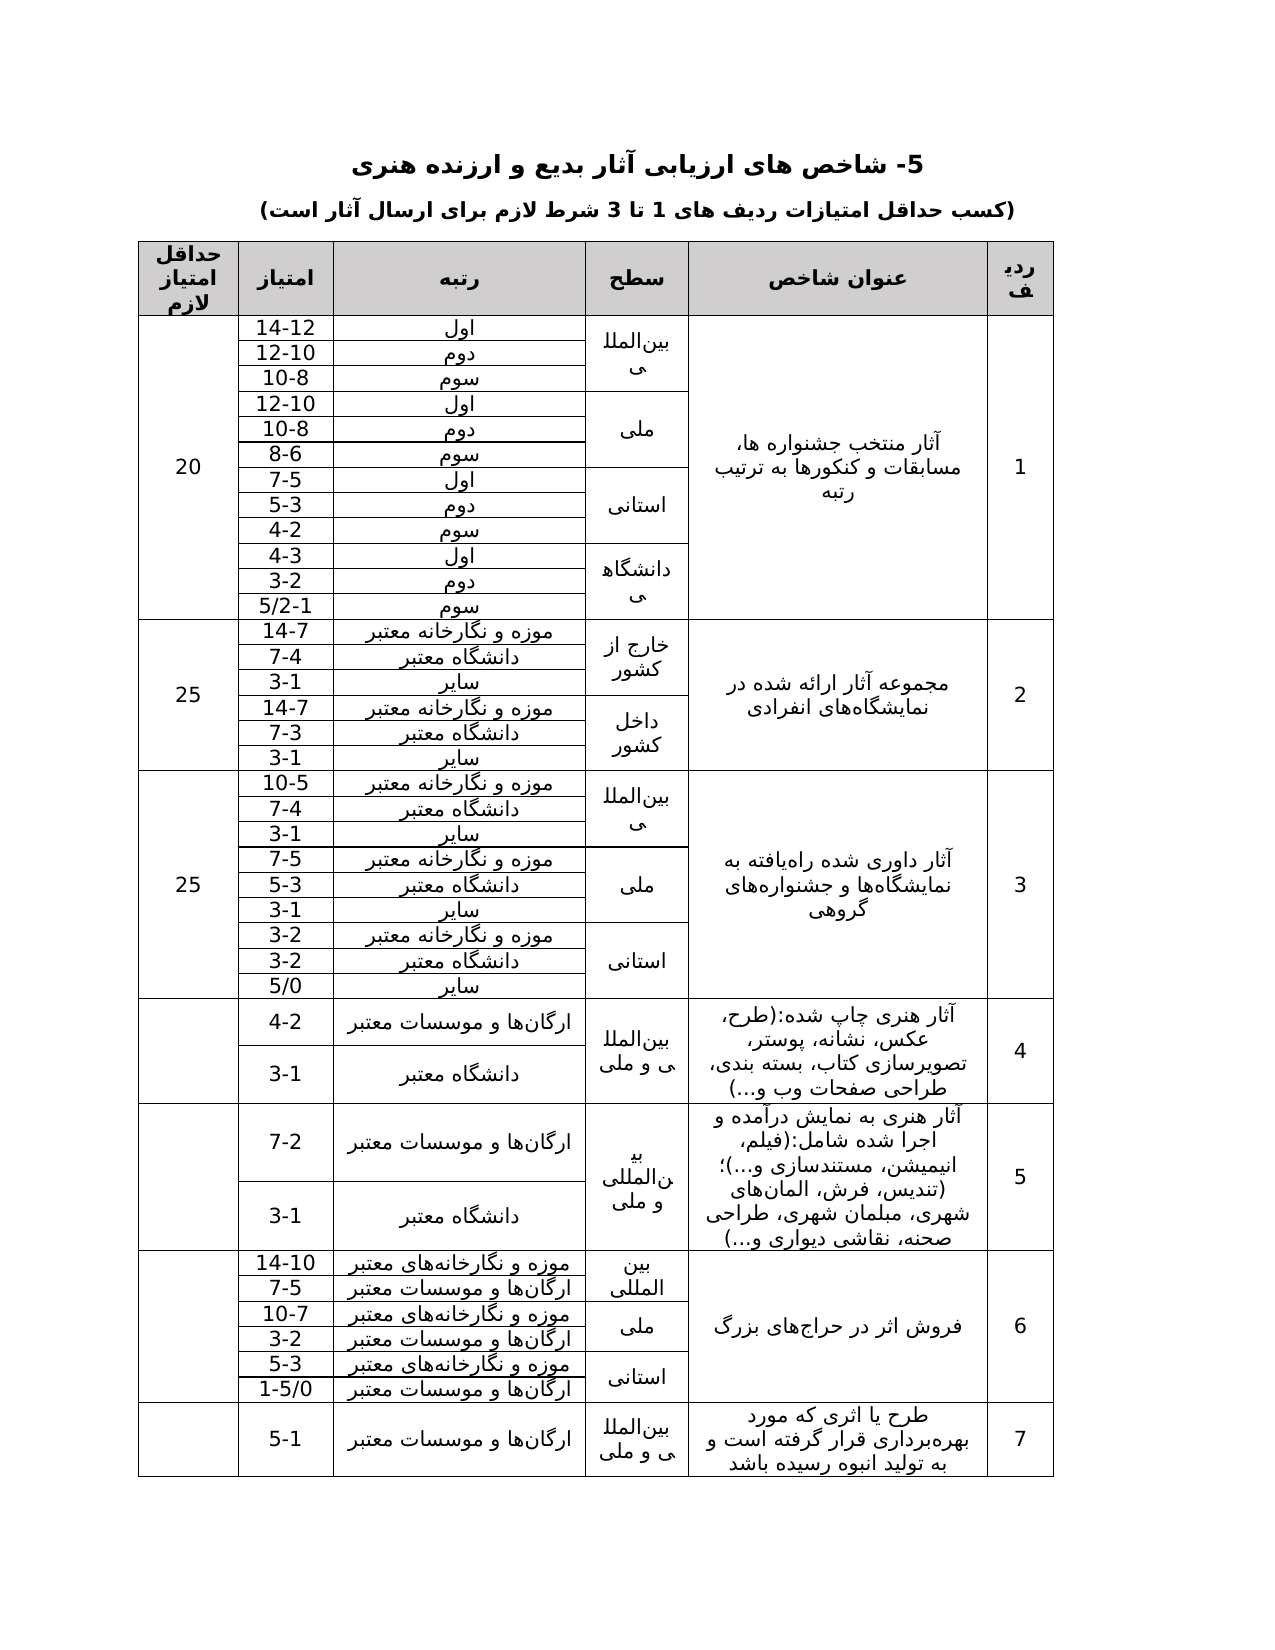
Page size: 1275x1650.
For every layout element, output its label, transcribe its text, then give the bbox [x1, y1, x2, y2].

table_cell ارگان‌ها و موسسات معتبر [334, 1327, 585, 1351]
table_cell سایر [334, 822, 585, 846]
table_cell ملی [586, 848, 688, 922]
table_cell 3-1 [239, 1182, 333, 1250]
table_cell 1-5/0 [239, 1378, 333, 1402]
text (کسب حداقل امتیازات ردیف های 1 تا 3 شرط لازم برای ارسال آثار است) [150, 198, 1125, 222]
table_cell موزه و نگارخانه‌های معتبر [334, 1251, 585, 1275]
table_cell 3-1 [239, 898, 333, 922]
table_cell موزه و نگارخانه معتبر [334, 620, 585, 644]
table_cell 5-3 [239, 493, 333, 517]
table_cell فروش اثر در حراج‌های بزرگ [689, 1251, 987, 1402]
table_cell موزه و نگارخانه معتبر [334, 923, 585, 948]
table_cell آثار داوری شده راه‌یافته به نمایشگاه‌ها و جشنواره‌های گروهی [689, 771, 987, 998]
table_cell 3-2 [239, 569, 333, 593]
table_cell 5/2-1 [239, 594, 333, 618]
table_cell داخل کشور [586, 696, 688, 770]
table_cell 7-4 [239, 797, 333, 821]
table_cell 20 [139, 316, 238, 618]
table_header رتبه [334, 242, 585, 315]
table_cell 3-1 [239, 822, 333, 846]
table_cell سوم [334, 443, 585, 467]
table_cell 5/0 [239, 974, 333, 998]
table_cell 4-2 [239, 999, 333, 1044]
table_cell ارگان‌ها و موسسات معتبر [334, 1276, 585, 1301]
table_header سطح [586, 242, 688, 315]
table_cell خارج از کشور [586, 620, 688, 694]
table_cell سایر [334, 974, 585, 998]
table_cell [139, 1251, 238, 1402]
table_cell 3-1 [239, 670, 333, 694]
table_cell ارگان‌ها و موسسات معتبر [334, 1403, 585, 1476]
table_cell 10-8 [239, 417, 333, 441]
table_cell 5-1 [239, 1403, 333, 1476]
table_cell 8-6 [239, 443, 333, 467]
table_cell 10-7 [239, 1302, 333, 1326]
table_cell دوم [334, 417, 585, 441]
table_cell ارگان‌ها و موسسات معتبر [334, 1104, 585, 1181]
table_header عنوان شاخص [689, 242, 987, 315]
table_cell ارگان‌ها و موسسات معتبر [334, 1378, 585, 1402]
table_cell استانی [586, 923, 688, 998]
table_cell دانشگاه معتبر [334, 1046, 585, 1103]
table_cell بین‌المللی و ملی [586, 1403, 688, 1476]
table_cell 7-4 [239, 645, 333, 669]
table_cell دانشگاه معتبر [334, 797, 585, 821]
table_cell موزه و نگارخانه‌های معتبر [334, 1302, 585, 1326]
table_cell 3-2 [239, 949, 333, 973]
table_cell 10-8 [239, 366, 333, 391]
table_cell دانشگاهی [586, 544, 688, 618]
table_cell 14-12 [239, 316, 333, 340]
table_cell موزه و نگارخانه معتبر [334, 696, 585, 720]
table_cell 7-2 [239, 1104, 333, 1181]
table_cell سایر [334, 746, 585, 770]
table_cell آثار هنری به نمایش درآمده و اجرا شده شامل:(فیلم، انیمیشن، مستندسازی و...)؛ (تندیس، فرش، المان‌های شهری، مبلمان شهری، طراحی صحنه، نقاشی دیواری و...) [689, 1104, 987, 1250]
table_cell موزه و نگارخانه معتبر [334, 848, 585, 872]
table_cell سایر [334, 898, 585, 922]
table_cell بین المللی [586, 1251, 688, 1301]
table_cell سوم [334, 518, 585, 543]
table_cell اول [334, 316, 585, 340]
table_cell بین‌المللی و ملی [586, 999, 688, 1103]
table_cell 7 [988, 1403, 1053, 1476]
table_cell سوم [334, 366, 585, 391]
table_cell 6 [988, 1251, 1053, 1402]
table_cell موزه و نگارخانه‌های معتبر [334, 1352, 585, 1376]
table_cell 3-1 [239, 746, 333, 770]
table_cell 25 [139, 771, 238, 998]
table_cell سایر [334, 670, 585, 694]
table_cell 14-10 [239, 1251, 333, 1275]
table_cell موزه و نگارخانه معتبر [334, 771, 585, 796]
table_cell اول [334, 392, 585, 416]
table_cell دوم [334, 493, 585, 517]
table_cell ملی [586, 392, 688, 467]
table_cell 3-2 [239, 1327, 333, 1351]
table_cell [139, 1403, 238, 1476]
table_cell ارگان‌ها و موسسات معتبر [334, 999, 585, 1044]
table_header ردیف [988, 242, 1053, 315]
table_cell 1 [988, 316, 1053, 618]
table_cell 5 [988, 1104, 1053, 1250]
table_cell 25 [139, 620, 238, 770]
table_cell دانشگاه معتبر [334, 949, 585, 973]
table_cell اول [334, 468, 585, 492]
table_cell 7-5 [239, 848, 333, 872]
table_cell 4-3 [239, 544, 333, 568]
table_cell بین‌المللی [586, 771, 688, 846]
table_cell [139, 1104, 238, 1250]
table_cell طرح یا اثری که مورد بهره‌برداری قرار گرفته است و به تولید انبوه رسیده باشد [689, 1403, 987, 1476]
table_cell 12-10 [239, 392, 333, 416]
text 5- شاخص های ارزیابی آثار بدیع و ارزنده هنری [150, 150, 1125, 179]
table_cell 5-3 [239, 873, 333, 897]
table_cell 4-2 [239, 518, 333, 543]
table_header امتیاز [239, 242, 333, 315]
table_header حداقل امتیاز لازم [139, 242, 238, 315]
table_cell آثار هنری چاپ شده:(طرح، عکس، نشانه، پوستر، تصویرسازی کتاب، بسته بندی، طراحی صفحات وب و...) [689, 999, 987, 1103]
table_cell آثار منتخب جشنواره ها، مسابقات و کنکورها به ترتیب رتبه [689, 316, 987, 618]
table_cell دانشگاه معتبر [334, 721, 585, 745]
table_cell 5-3 [239, 1352, 333, 1376]
table_cell 14-7 [239, 620, 333, 644]
table_cell دوم [334, 569, 585, 593]
table_cell دانشگاه معتبر [334, 873, 585, 897]
table_cell 14-7 [239, 696, 333, 720]
table_cell 3-1 [239, 1046, 333, 1103]
table_cell 2 [988, 620, 1053, 770]
table_cell 7-5 [239, 468, 333, 492]
table_cell مجموعه آثار ارائه شده در نمایشگاه‌های انفرادی [689, 620, 987, 770]
table_cell بین‌المللی [586, 316, 688, 391]
table_cell بین‌المللی و ملی [586, 1104, 688, 1250]
table_cell استانی [586, 1352, 688, 1402]
table_cell دانشگاه معتبر [334, 645, 585, 669]
table_cell استانی [586, 468, 688, 543]
table_cell 10-5 [239, 771, 333, 796]
table_cell 3 [988, 771, 1053, 998]
table_cell 12-10 [239, 341, 333, 365]
table_cell دانشگاه معتبر [334, 1182, 585, 1250]
table_cell [139, 999, 238, 1103]
table_cell 7-3 [239, 721, 333, 745]
table_cell 4 [988, 999, 1053, 1103]
table_cell سوم [334, 594, 585, 618]
table_cell 3-2 [239, 923, 333, 948]
table_cell 7-5 [239, 1276, 333, 1301]
table_cell دوم [334, 341, 585, 365]
table_cell اول [334, 544, 585, 568]
table_cell ملی [586, 1302, 688, 1351]
